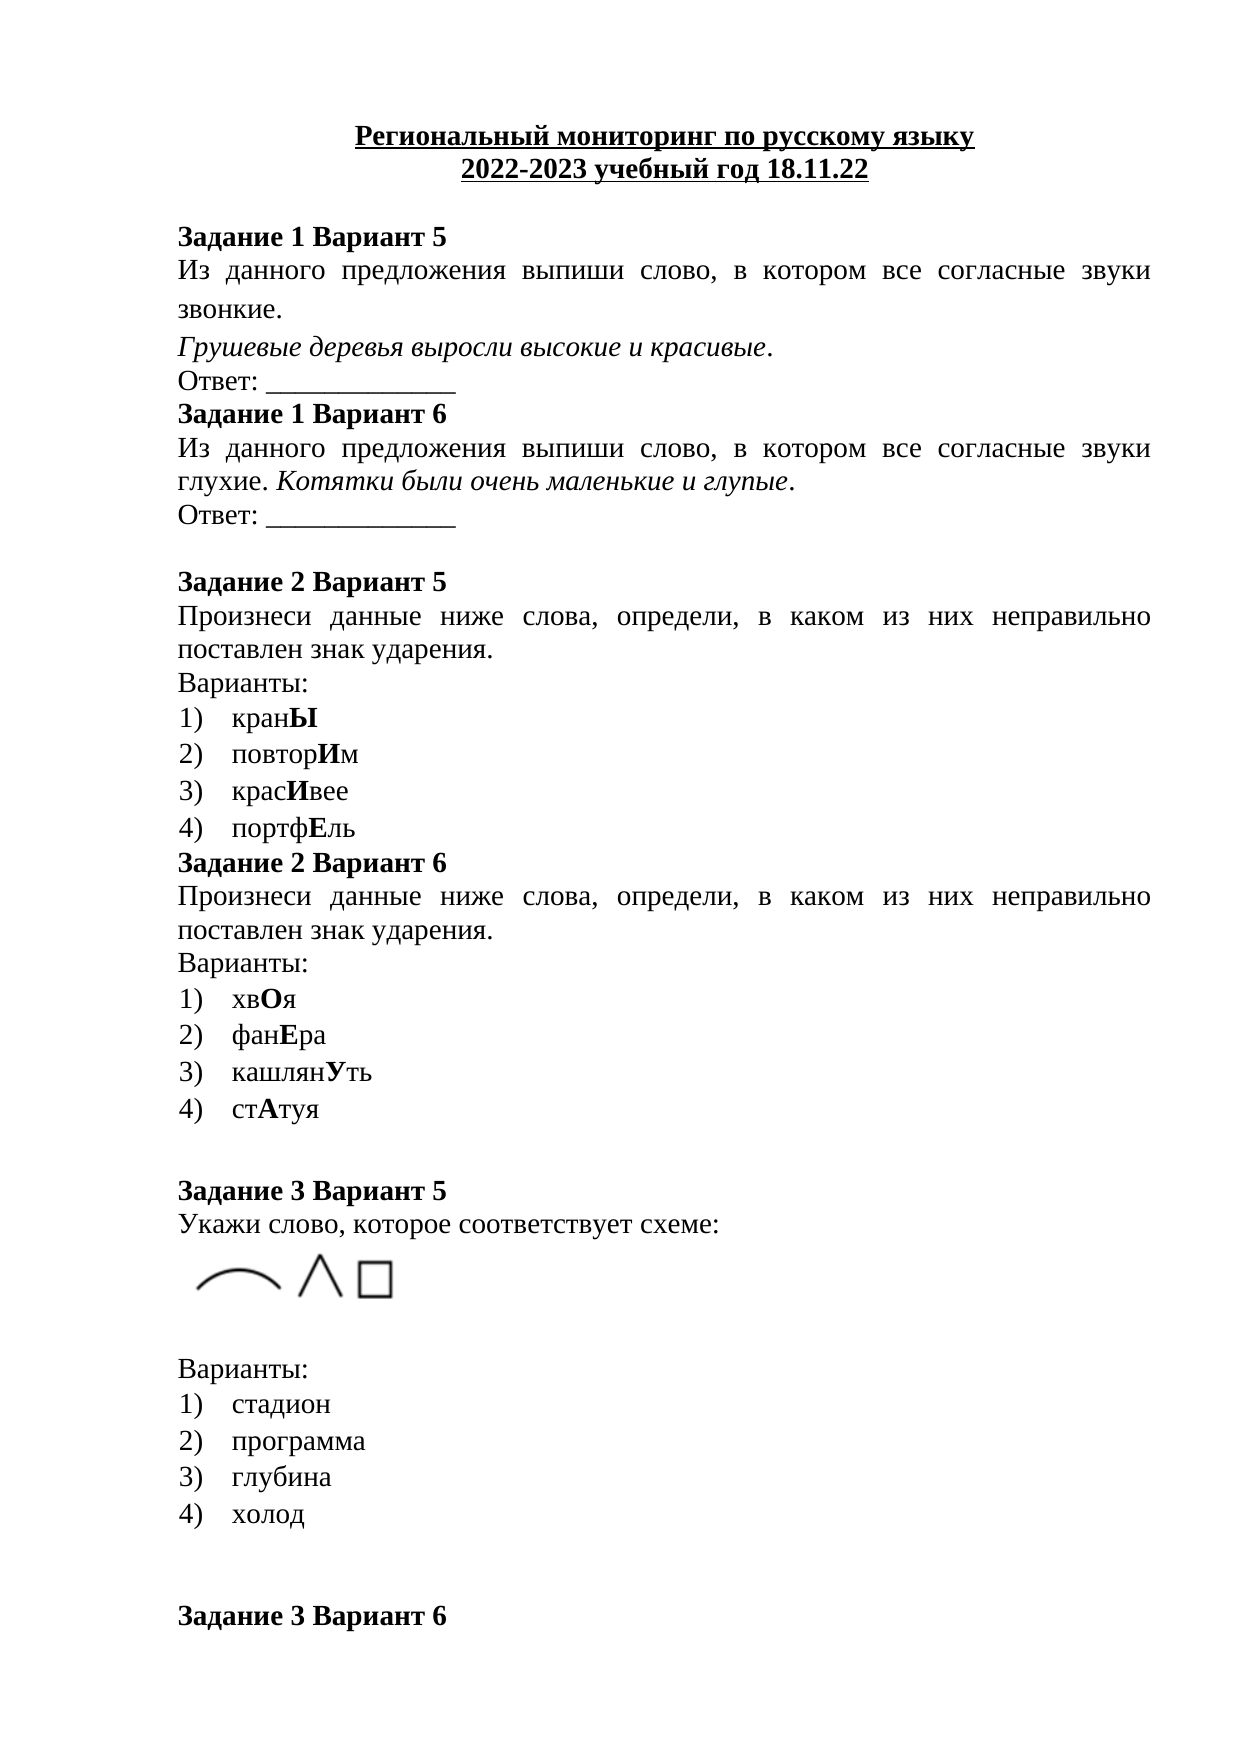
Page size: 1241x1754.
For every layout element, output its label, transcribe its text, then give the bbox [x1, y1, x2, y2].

text Задание 3 Вариант 5 [177, 1173, 1152, 1206]
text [177, 1206, 1152, 1240]
text Варианты: [177, 1351, 1152, 1384]
text Произнеси данные ниже слова, определи, в каком из них неправильно поставлен знак ударения. [177, 878, 1152, 946]
text Из данного предложения выпиши слово, в котором все согласные звуки звонкие. [177, 252, 1152, 324]
table_header 1) [177, 979, 230, 1016]
text Произнеси данные ниже слова, определи, в каком из них неправильно поставлен знак ударения. [177, 598, 1152, 665]
table_cell стАтуя [230, 1089, 1152, 1126]
text Задание 1 Вариант 5 [177, 219, 1152, 252]
table_cell 4) [177, 1089, 230, 1126]
text Задание 2 Вариант 5 [177, 564, 1152, 598]
table_cell холод [230, 1494, 1152, 1531]
table_header 1) [177, 1384, 230, 1421]
table_cell 4) [177, 808, 230, 845]
table_cell 3) [177, 772, 230, 808]
text Варианты: [177, 946, 1152, 979]
table_cell программа [230, 1421, 1152, 1458]
text Ответ: _____________ [177, 497, 1152, 531]
table_header хвОя [230, 979, 1152, 1016]
table_cell 3) [177, 1053, 230, 1089]
text Варианты: [177, 665, 1152, 698]
table_cell глубина [230, 1458, 1152, 1494]
table_cell 4) [177, 1494, 230, 1531]
table_cell 3) [177, 1458, 230, 1494]
table_cell 2) [177, 1016, 230, 1052]
text Из данного предложения выпиши слово, в котором все согласные звуки глухие. Котятки были очень маленькие и глупые. [177, 430, 1152, 497]
table_cell кашлянУть [230, 1053, 1152, 1089]
table_cell 2) [177, 1421, 230, 1458]
table_header стадион [230, 1384, 1152, 1421]
table_cell 2) [177, 735, 230, 772]
text Задание 2 Вариант 6 [177, 845, 1152, 878]
table_cell красИвее [230, 772, 1152, 808]
table_cell фанЕра [230, 1016, 1152, 1052]
text Грушевые деревья выросли высокие и красивые. [177, 329, 1152, 363]
text Задание 1 Вариант 6 [177, 396, 1152, 430]
text 2022-2023 учебный год 18.11.22 [177, 152, 1152, 185]
table_header 1) [177, 698, 230, 735]
text Ответ: _____________ [177, 363, 1152, 396]
text Региональный мониторинг по русскому языку [177, 118, 1152, 152]
table_cell портфЕль [230, 808, 1152, 845]
table_cell повторИм [230, 735, 1152, 772]
text Задание 3 Вариант 6 [177, 1598, 1152, 1632]
table_header кранЫ [230, 698, 1152, 735]
